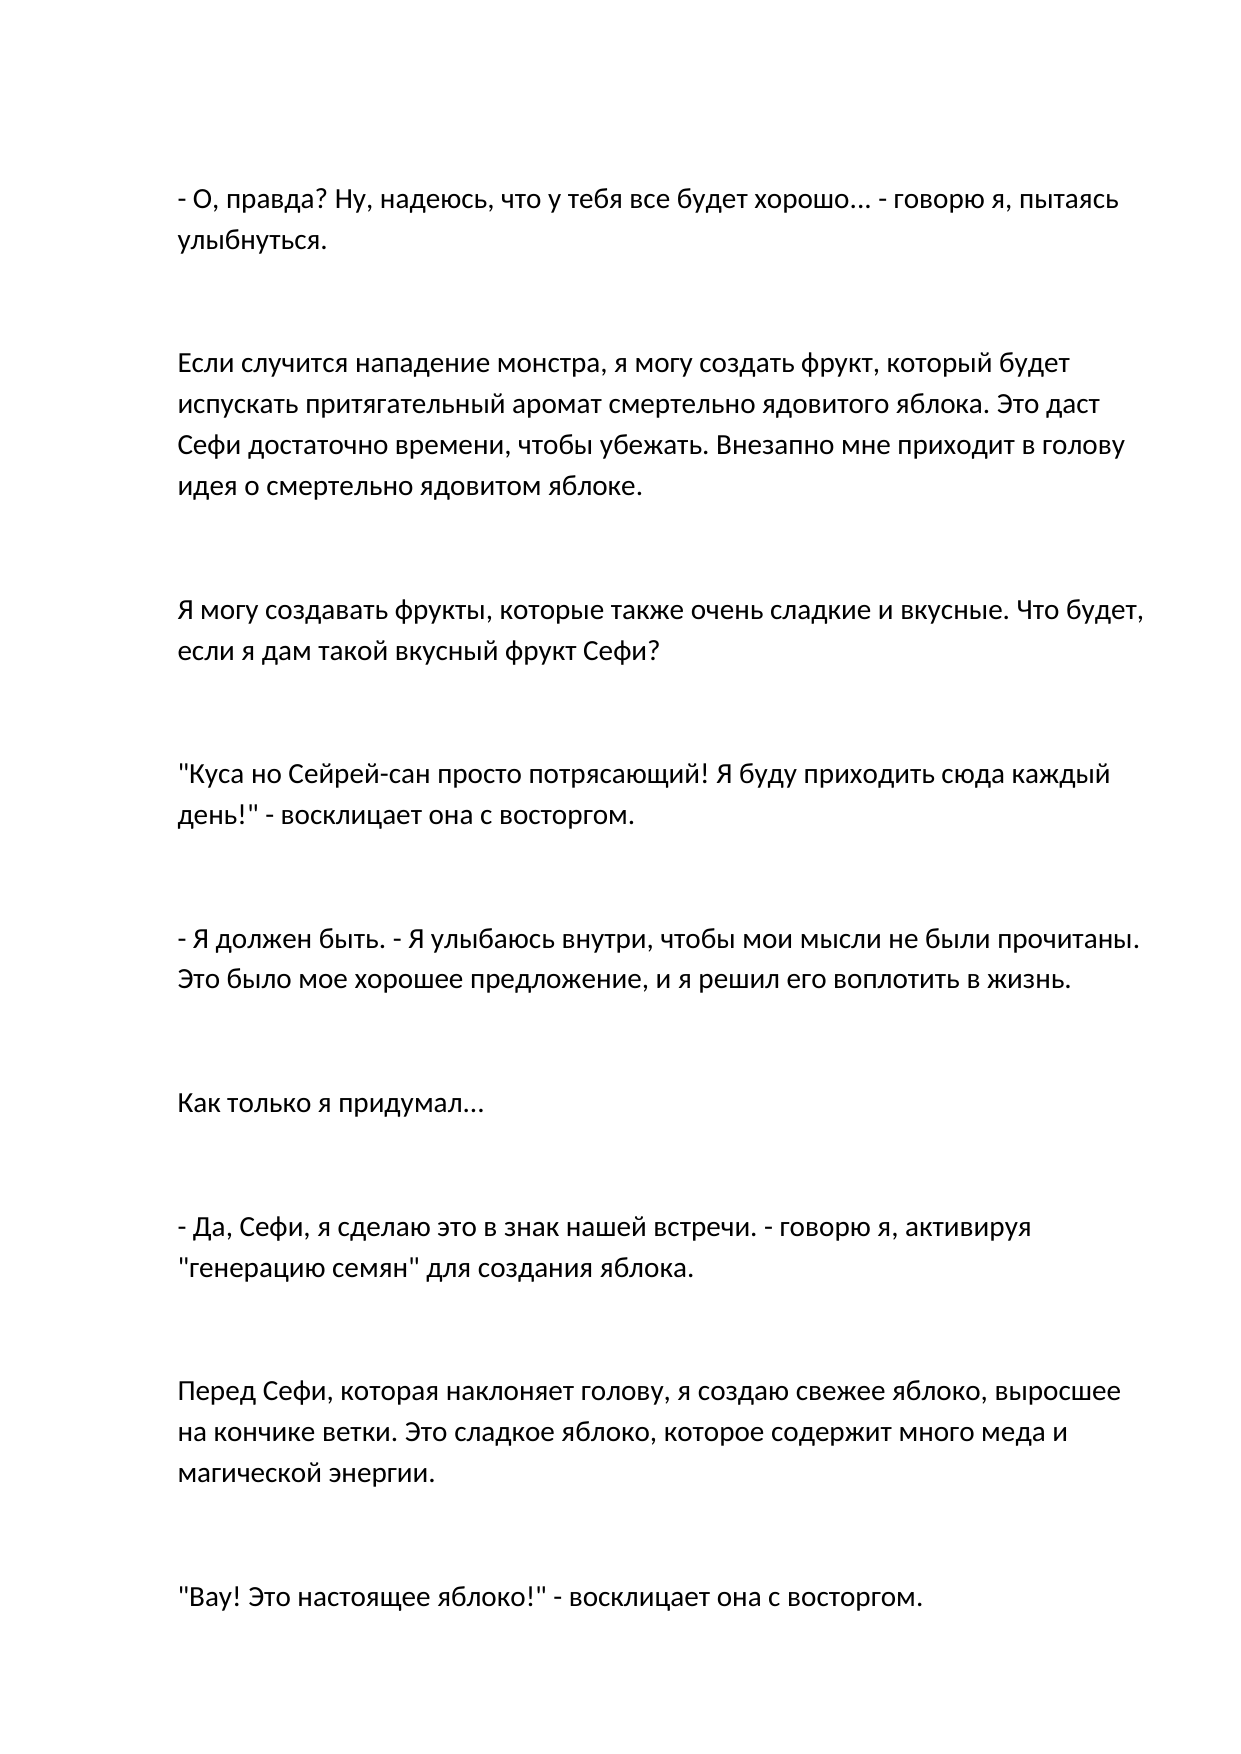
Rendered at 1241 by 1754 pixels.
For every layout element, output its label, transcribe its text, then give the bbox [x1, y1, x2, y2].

text Я могу создавать фрукты, которые также очень сладкие и вкусные. Что будет, если я дам такой вкусный фрукт Сефи? [177, 591, 1152, 667]
text Перед Сефи, которая наклоняет голову, я создаю свежее яблоко, выросшее на кончике ветки. Это сладкое яблоко, которое содержит много меда и магической энергии. [177, 1372, 1152, 1490]
text - Я должен быть. - Я улыбаюсь внутри, чтобы мои мысли не были прочитаны. Это было мое хорошее предложение, и я решил его воплотить в жизнь. [177, 920, 1152, 996]
text "Куса но Сейрей-сан просто потрясающий! Я буду приходить сюда каждый день!" - восклицает она с восторгом. [177, 755, 1152, 832]
text - О, правда? Ну, надеюсь, что у тебя все будет хорошо... - говорю я, пытаясь улыбнуться. [177, 180, 1152, 256]
text - Да, Сефи, я сделаю это в знак нашей встречи. - говорю я, активируя "генерацию семян" для создания яблока. [177, 1208, 1152, 1284]
text Как только я придумал... [177, 1084, 1152, 1120]
text Если случится нападение монстра, я могу создать фрукт, который будет испускать притягательный аромат смертельно ядовитого яблока. Это даст Сефи достаточно времени, чтобы убежать. Внезапно мне приходит в голову идея о смертельно ядовитом яблоке. [177, 344, 1152, 503]
text "Вау! Это настоящее яблоко!" - восклицает она с восторгом. [177, 1578, 1152, 1613]
